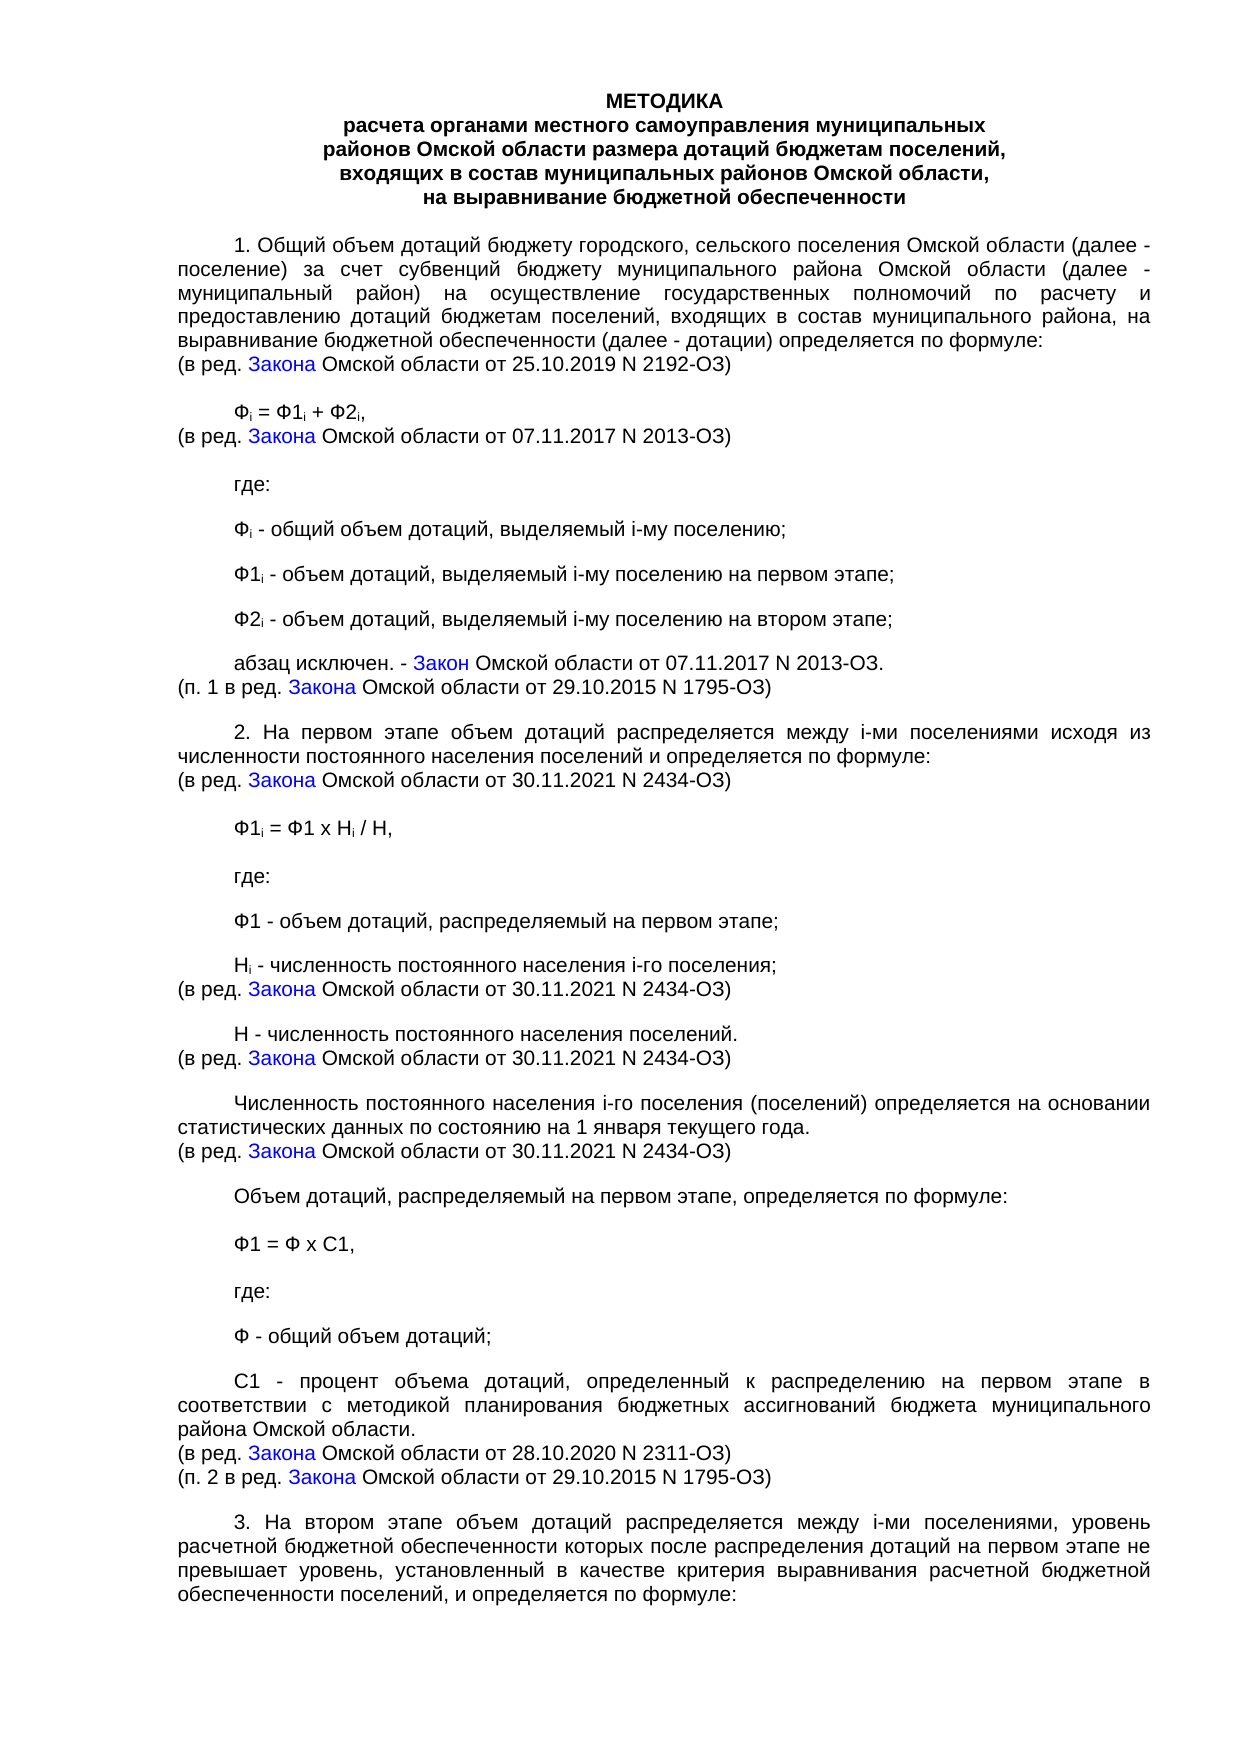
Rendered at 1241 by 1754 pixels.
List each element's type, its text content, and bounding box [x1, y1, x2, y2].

text 3. На втором этапе объем дотаций распределяется между i-ми поселениями, уровень расчетной бюджетной обеспеченности которых после распределения дотаций на первом этапе не превышает уровень, установленный в качестве критерия выравнивания расчетной бюджетной обеспеченности поселений, и определяется по формуле: [177, 1509, 1152, 1605]
text Нi - численность постоянного населения i-го поселения; [177, 953, 1152, 977]
text Численность постоянного населения i-го поселения (поселений) определяется на основании статистических данных по состоянию на 1 января текущего года. [177, 1091, 1152, 1139]
text Ф1i = Ф1 x Нi / Н, [177, 816, 1152, 840]
text Объем дотаций, распределяемый на первом этапе, определяется по формуле: [177, 1183, 1152, 1207]
text 1. Общий объем дотаций бюджету городского, сельского поселения Омской области (далее - поселение) за счет субвенций бюджету муниципального района Омской области (далее - муниципальный район) на осуществление государственных полномочий по расчету и предоставлению дотаций бюджетам поселений, входящих в состав муниципального района, на выравнивание бюджетной обеспеченности (далее - дотации) определяется по формуле: [177, 232, 1152, 352]
text (в ред. Закона Омской области от 07.11.2017 N 2013-ОЗ) [177, 424, 1152, 448]
text 2. На первом этапе объем дотаций распределяется между i-ми поселениями исходя из численности постоянного населения поселений и определяется по формуле: [177, 720, 1152, 768]
text Фi = Ф1i + Ф2i, [177, 400, 1152, 424]
title МЕТОДИКА [177, 89, 1152, 113]
text (п. 2 в ред. Закона Омской области от 29.10.2015 N 1795-ОЗ) [177, 1465, 1152, 1489]
text где: [177, 472, 1152, 496]
text Ф - общий объем дотаций; [177, 1324, 1152, 1348]
text (в ред. Закона Омской области от 30.11.2021 N 2434-ОЗ) [177, 977, 1152, 1001]
text (в ред. Закона Омской области от 25.10.2019 N 2192-ОЗ) [177, 352, 1152, 376]
title районов Омской области размера дотаций бюджетам поселений, [177, 137, 1152, 161]
text Ф2i - объем дотаций, выделяемый i-му поселению на втором этапе; [177, 606, 1152, 630]
text Н - численность постоянного населения поселений. [177, 1022, 1152, 1046]
text Фi - общий объем дотаций, выделяемый i-му поселению; [177, 517, 1152, 541]
text Ф1 - объем дотаций, распределяемый на первом этапе; [177, 908, 1152, 932]
text (п. 1 в ред. Закона Омской области от 29.10.2015 N 1795-ОЗ) [177, 675, 1152, 699]
title расчета органами местного самоуправления муниципальных [177, 113, 1152, 137]
text где: [177, 864, 1152, 888]
text (в ред. Закона Омской области от 30.11.2021 N 2434-ОЗ) [177, 1046, 1152, 1070]
text где: [177, 1279, 1152, 1303]
text Ф1i - объем дотаций, выделяемый i-му поселению на первом этапе; [177, 562, 1152, 586]
text (в ред. Закона Омской области от 28.10.2020 N 2311-ОЗ) [177, 1441, 1152, 1465]
text С1 - процент объема дотаций, определенный к распределению на первом этапе в соответствии с методикой планирования бюджетных ассигнований бюджета муниципального района Омской области. [177, 1369, 1152, 1441]
text (в ред. Закона Омской области от 30.11.2021 N 2434-ОЗ) [177, 1139, 1152, 1163]
text Ф1 = Ф x С1, [177, 1231, 1152, 1255]
title на выравнивание бюджетной обеспеченности [177, 184, 1152, 208]
text абзац исключен. - Закон Омской области от 07.11.2017 N 2013-ОЗ. [177, 651, 1152, 675]
title входящих в состав муниципальных районов Омской области, [177, 161, 1152, 184]
text (в ред. Закона Омской области от 30.11.2021 N 2434-ОЗ) [177, 768, 1152, 792]
